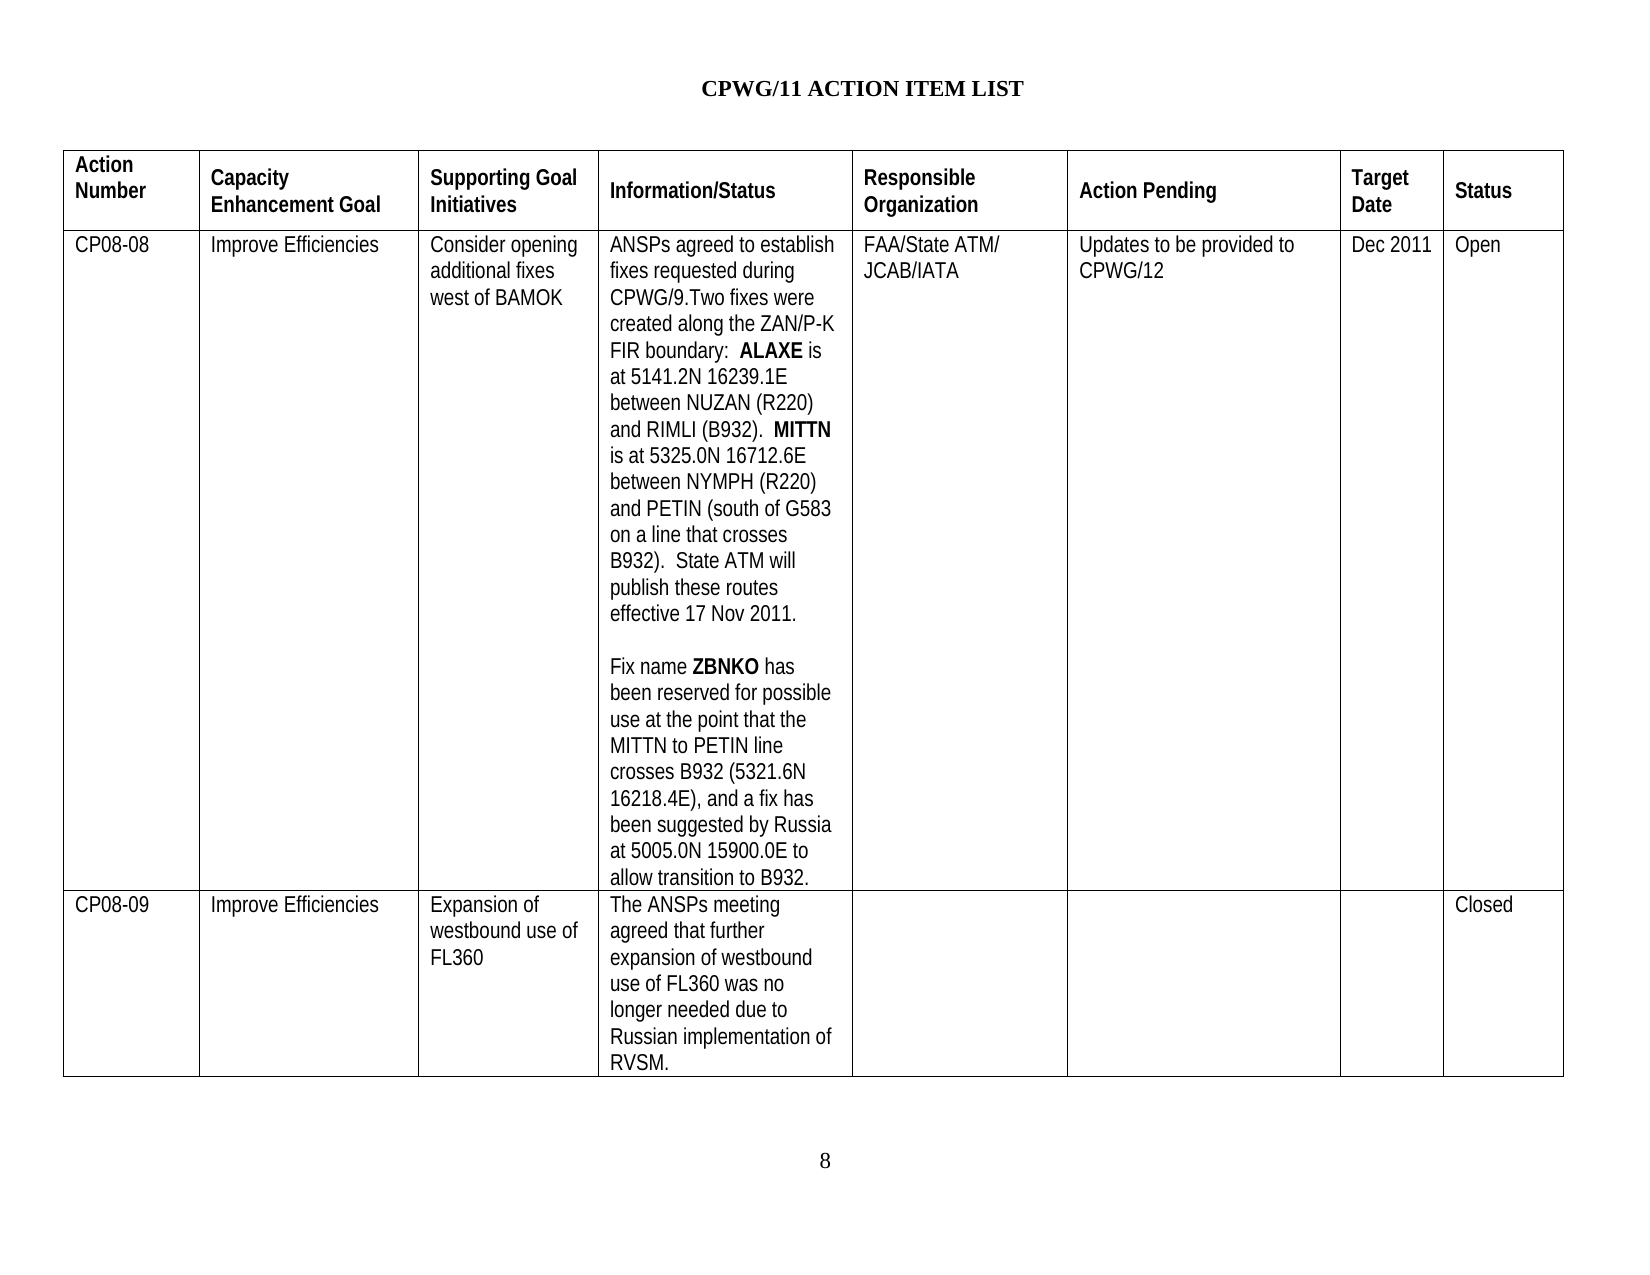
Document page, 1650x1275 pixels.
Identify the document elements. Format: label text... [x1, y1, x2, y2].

table_cell [1341, 891, 1443, 1076]
table_cell Updates to be provided to CPWG/12 [1068, 231, 1340, 890]
table_cell Improve Efficiencies [200, 891, 418, 1076]
table_cell [1068, 891, 1340, 1076]
table_header Responsible Organization [853, 151, 1067, 230]
table_header Capacity Enhancement Goal [200, 151, 418, 230]
table_header Action Number [64, 151, 199, 230]
table_cell CP08-09 [64, 891, 199, 1076]
table_header Status [1444, 151, 1563, 230]
table_cell Consider opening additional fixes west of BAMOK [419, 231, 598, 890]
table_cell Expansion of westbound use of FL360 [419, 891, 598, 1076]
table_cell [853, 891, 1067, 1076]
table_cell Dec 2011 [1341, 231, 1443, 890]
table_header Supporting Goal Initiatives [419, 151, 598, 230]
table_cell Closed [1444, 891, 1563, 1076]
table_cell FAA/State ATM/ JCAB/IATA [853, 231, 1067, 890]
table_cell ANSPs agreed to establish fixes requested during CPWG/9.Two fixes were created along the ZAN/P-K FIR boundary: ALAXE is at 5141.2N 16239.1E between NUZAN (R220) and RIMLI (B932). MITTN is at 5325.0N 16712.6E between NYMPH (R220) and PETIN (south of G583 on a line that crosses B932). State ATM will publish these routes effective 17 Nov 2011. Fix name ZBNKO has been reserved for possible use at the point that the MITTN to PETIN line crosses B932 (5321.6N 16218.4E), and a fix has been suggested by Russia at 5005.0N 15900.0E to allow transition to B932. [599, 231, 852, 890]
table_cell The ANSPs meeting agreed that further expansion of westbound use of FL360 was no longer needed due to Russian implementation of RVSM. [599, 891, 852, 1076]
table_cell Open [1444, 231, 1563, 890]
table_cell Improve Efficiencies [200, 231, 418, 890]
table_cell CP08-08 [64, 231, 199, 890]
table_header Action Pending [1068, 151, 1340, 230]
table_header Target Date [1341, 151, 1443, 230]
table_header Information/Status [599, 151, 852, 230]
